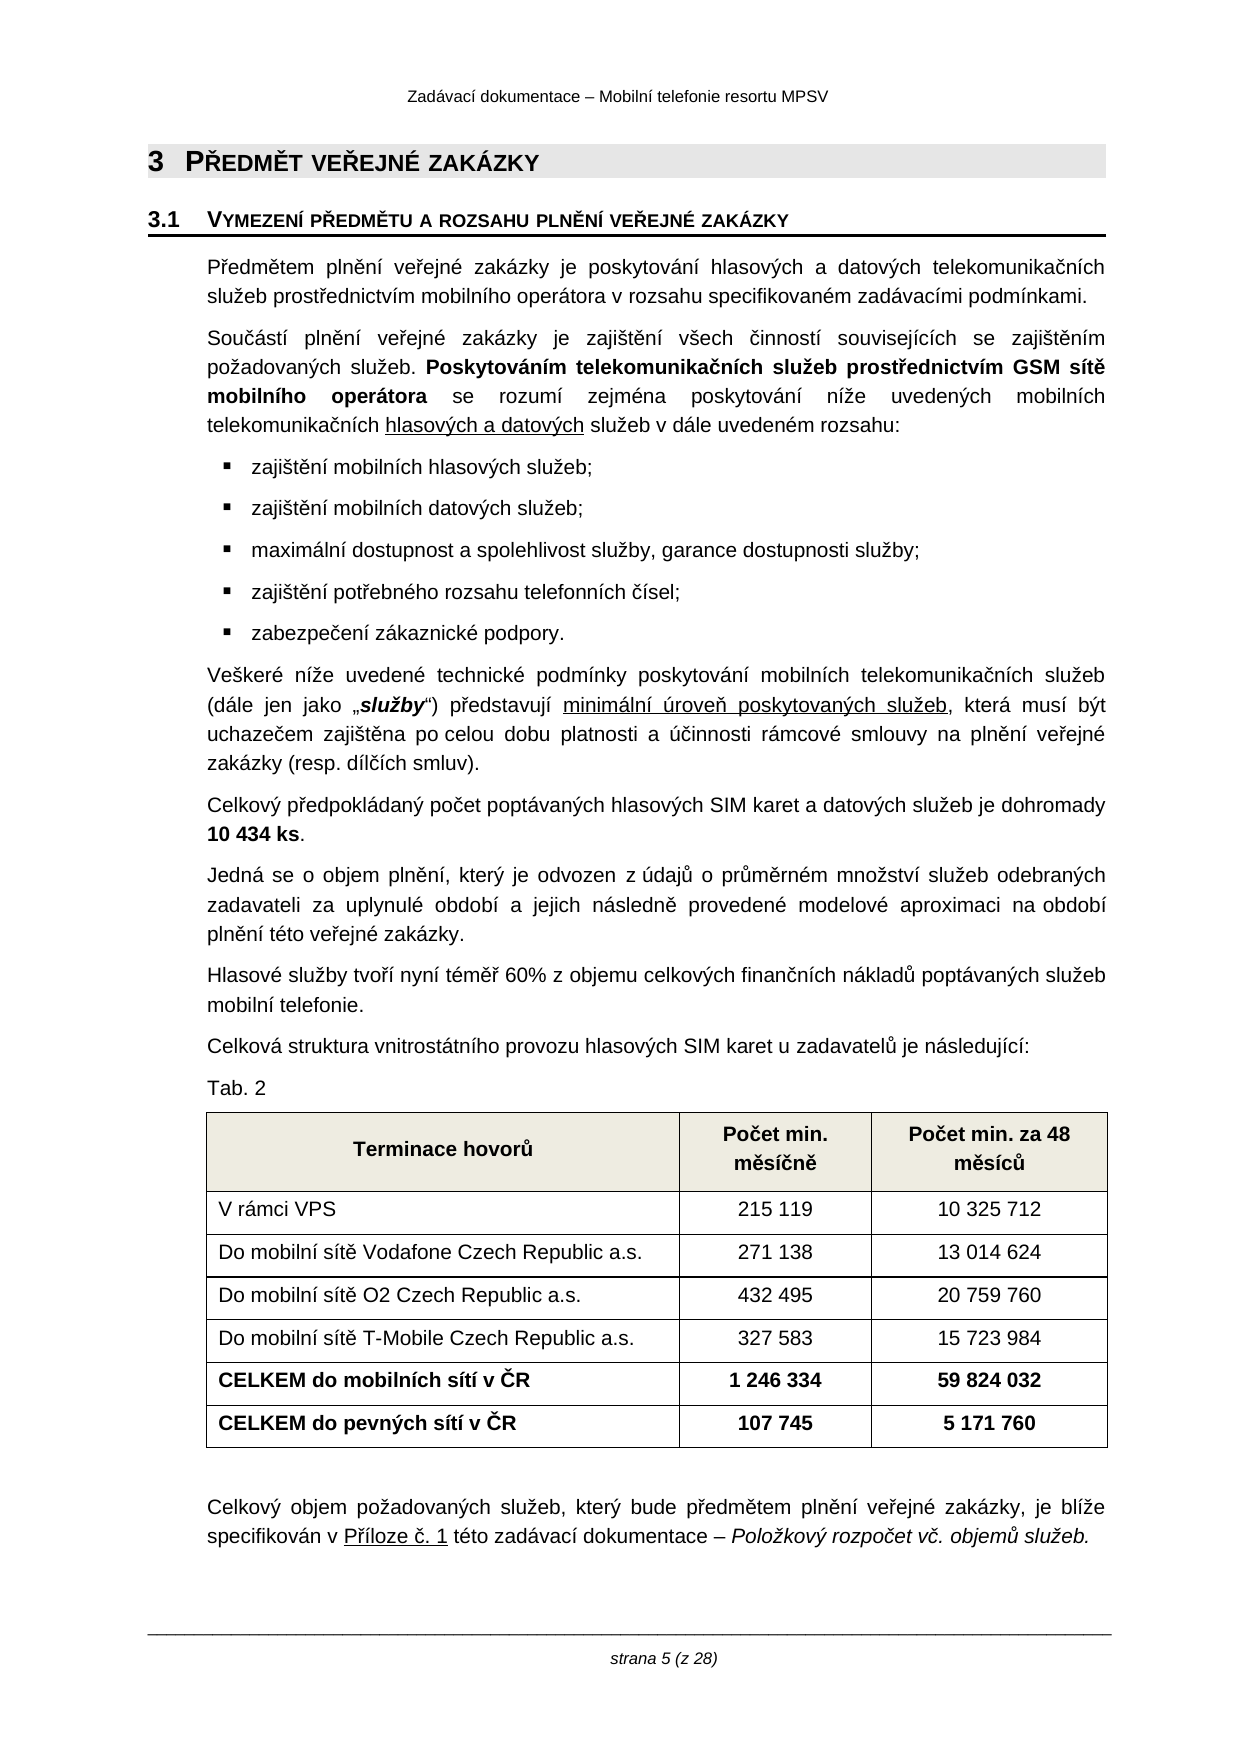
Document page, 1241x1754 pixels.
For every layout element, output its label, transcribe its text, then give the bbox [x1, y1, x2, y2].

text Celková struktura vnitrostátního provozu hlasových SIM karet u zadavatelů je následující: [207, 1029, 1106, 1058]
table_cell CELKEM do mobilních sítí v ČR [207, 1363, 679, 1404]
text Veškeré níže uvedené technické podmínky poskytování mobilních telekomunikačních služeb (dále jen jako „služby“) představují minimální úroveň poskytovaných služeb, která musí být uchazečem zajištěna po celou dobu platnosti a účinnosti rámcové smlouvy na plnění veřejné zakázky (resp. dílčích smluv). [207, 658, 1106, 775]
table_cell 1 246 334 [680, 1363, 871, 1404]
table_cell Do mobilní sítě T-Mobile Czech Republic a.s. [207, 1320, 679, 1362]
table_cell Do mobilní sítě Vodafone Czech Republic a.s. [207, 1235, 679, 1276]
table_cell 432 495 [680, 1278, 871, 1319]
table_header Počet min. za 48 měsíců [872, 1113, 1107, 1191]
text Hlasové služby tvoří nyní téměř 60% z objemu celkových finančních nákladů poptávaných služeb mobilní telefonie. [207, 958, 1106, 1016]
table_cell 271 138 [680, 1235, 871, 1276]
table_cell CELKEM do pevných sítí v ČR [207, 1406, 679, 1447]
table_header Počet min. měsíčně [680, 1113, 871, 1191]
subtitle Předmět veřejné zakázky [148, 144, 1106, 178]
table_cell 20 759 760 [872, 1278, 1107, 1319]
table_cell 10 325 712 [872, 1192, 1107, 1234]
list zajištění mobilních datových služeb; [222, 491, 1106, 521]
list zabezpečení zákaznické podpory. [222, 616, 1106, 646]
list zajištění potřebného rozsahu telefonních čísel; [222, 575, 1106, 604]
table_cell 13 014 624 [872, 1235, 1107, 1276]
text Předmětem plnění veřejné zakázky je poskytování hlasových a datových telekomunikačních služeb prostřednictvím mobilního operátora v rozsahu specifikovaném zadávacími podmínkami. [207, 250, 1106, 308]
table_cell 215 119 [680, 1192, 871, 1234]
list maximální dostupnost a spolehlivost služby, garance dostupnosti služby; [222, 533, 1106, 562]
text Součástí plnění veřejné zakázky je zajištění všech činností souvisejících se zajištěním požadovaných služeb. Poskytováním telekomunikačních služeb prostřednictvím GSM sítě mobilního operátora se rozumí zejména poskytování níže uvedených mobilních telekomunikačních hlasových a datových služeb v dále uvedeném rozsahu: [207, 321, 1106, 437]
table_cell V rámci VPS [207, 1192, 679, 1234]
text Celkový objem požadovaných služeb, který bude předmětem plnění veřejné zakázky, je blíže specifikován v Příloze č. 1 této zadávací dokumentace – Položkový rozpočet vč. objemů služeb. [207, 1490, 1106, 1548]
text Tab. 2 [207, 1071, 1106, 1100]
table_cell 15 723 984 [872, 1320, 1107, 1362]
table_cell 107 745 [680, 1406, 871, 1447]
subtitle Vymezení předmětu a rozsahu plnění veřejné zakázky [148, 203, 1106, 234]
table_cell 327 583 [680, 1320, 871, 1362]
text Jedná se o objem plnění, který je odvozen z údajů o průměrném množství služeb odebraných zadavateli za uplynulé období a jejich následně provedené modelové aproximaci na období plnění této veřejné zakázky. [207, 858, 1106, 946]
list zajištění mobilních hlasových služeb; [222, 450, 1106, 479]
table_header Terminace hovorů [207, 1113, 679, 1191]
table_cell 59 824 032 [872, 1363, 1107, 1404]
table_cell 5 171 760 [872, 1406, 1107, 1447]
text Celkový předpokládaný počet poptávaných hlasových SIM karet a datových služeb je dohromady 10 434 ks. [207, 787, 1106, 846]
table_cell Do mobilní sítě O2 Czech Republic a.s. [207, 1278, 679, 1319]
